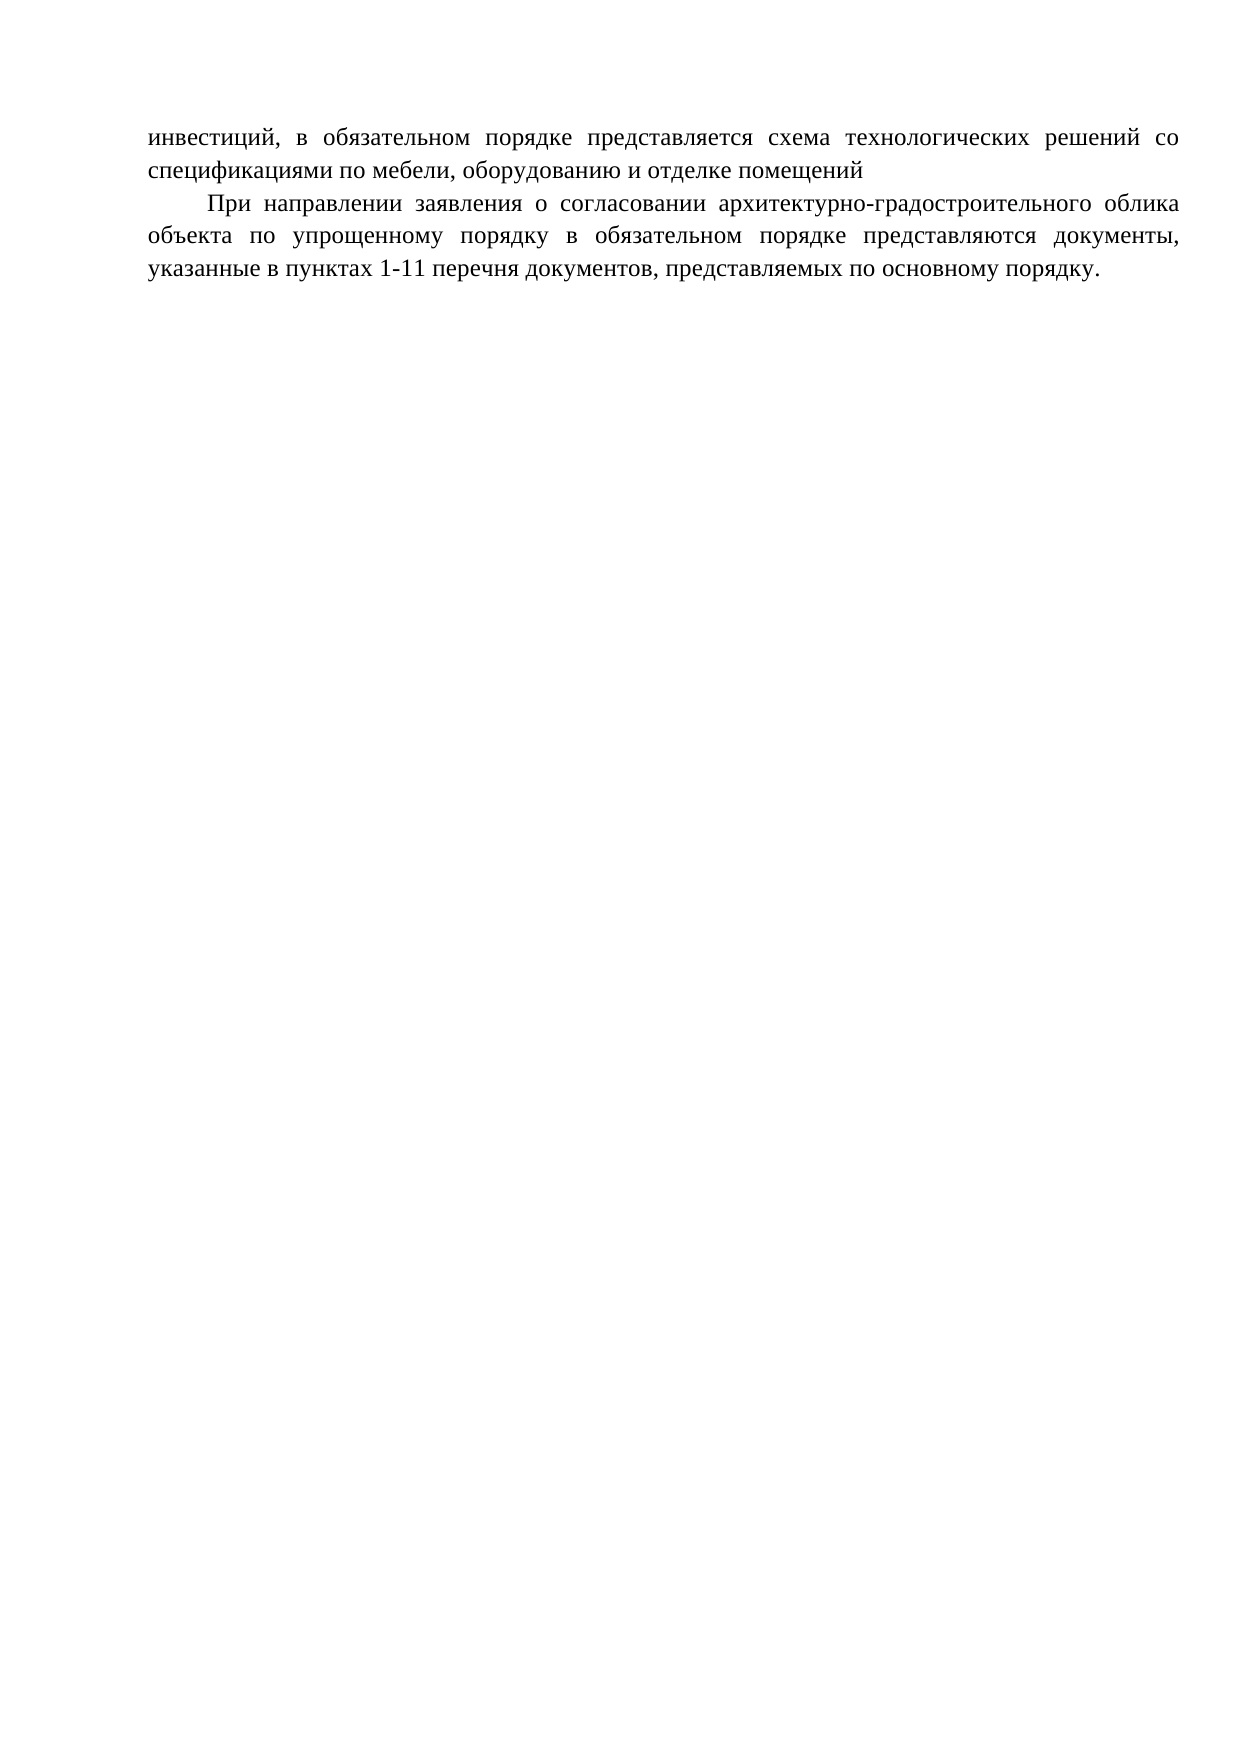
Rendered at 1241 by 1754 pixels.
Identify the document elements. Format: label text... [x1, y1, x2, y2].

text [148, 118, 1181, 184]
text При направлении заявления о согласовании архитектурно-градостроительного облика объекта по упрощенному порядку в обязательном порядке представляются документы, указанные в пунктах 1-11 перечня документов, представляемых по основному порядку. [148, 184, 1181, 282]
